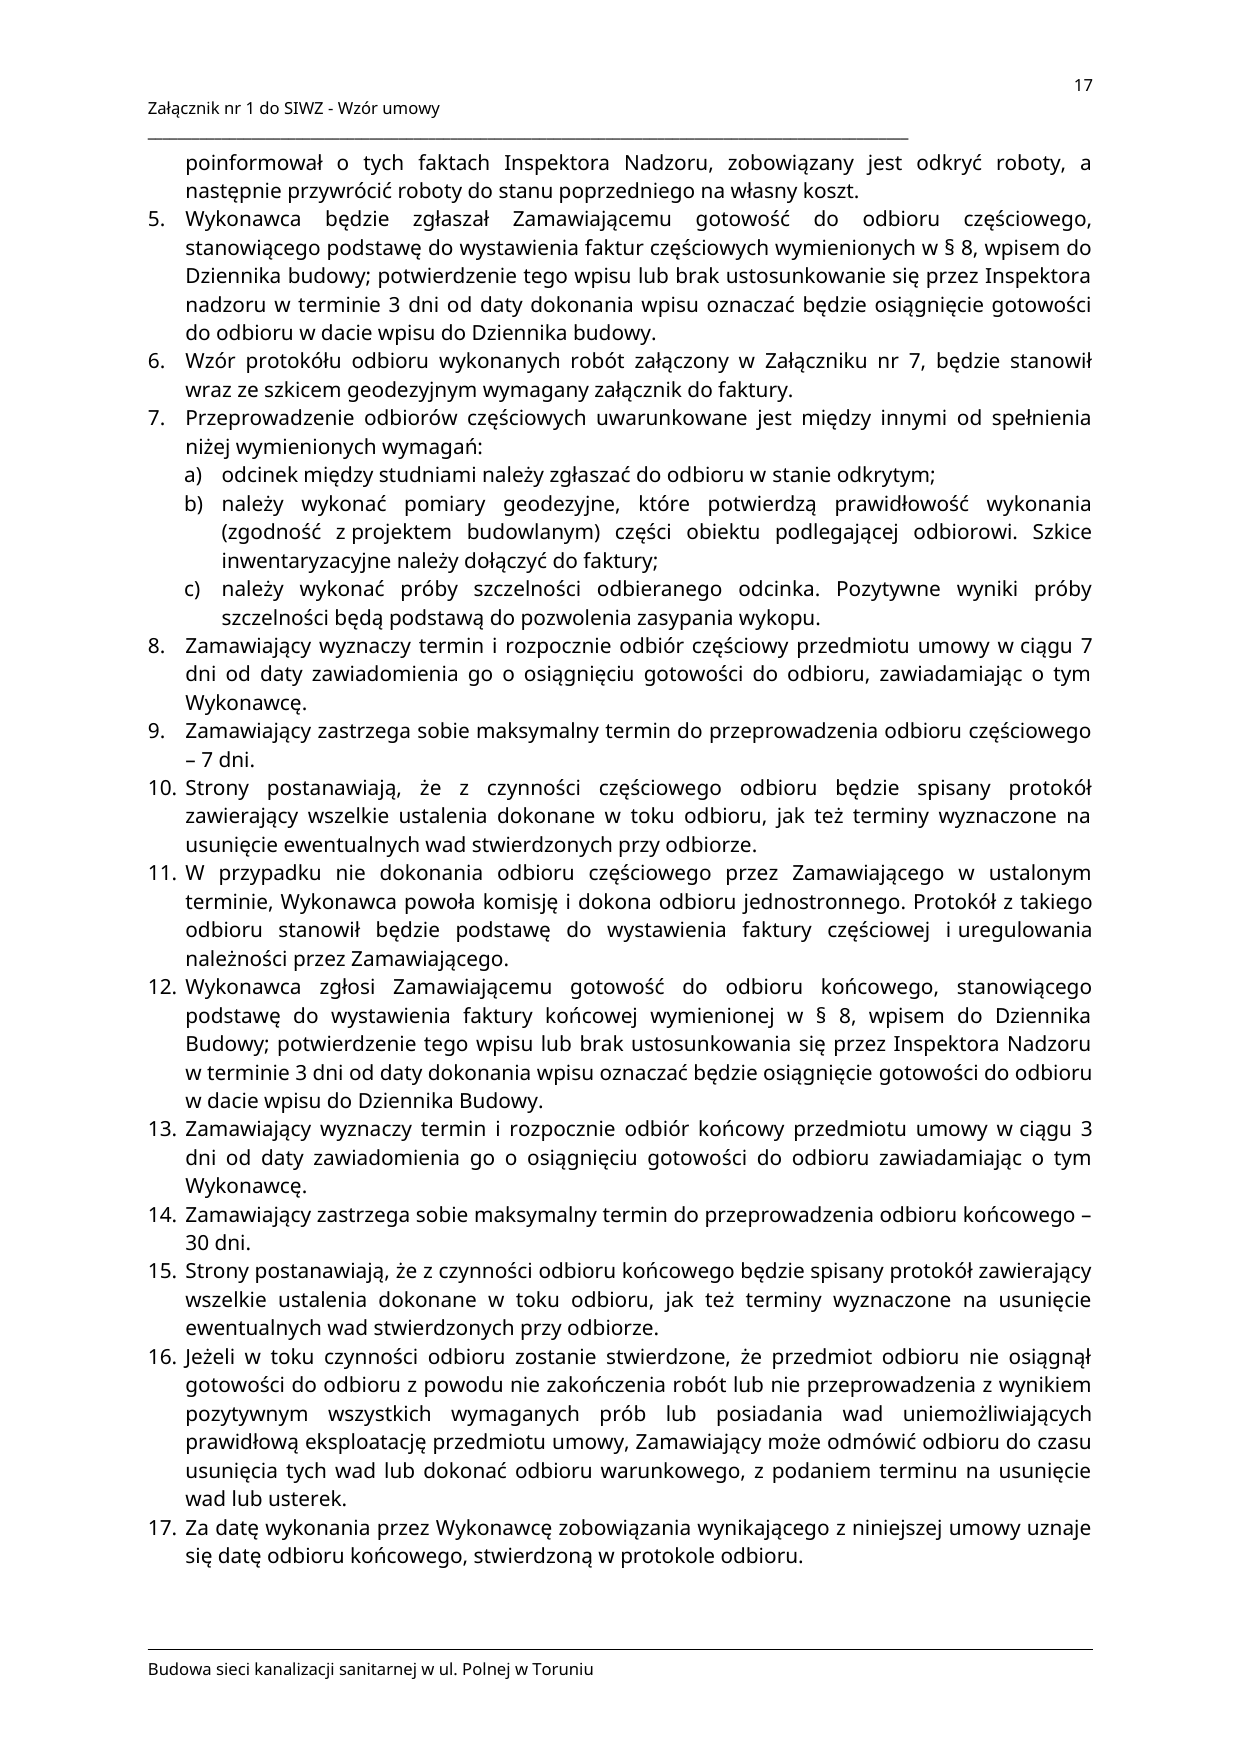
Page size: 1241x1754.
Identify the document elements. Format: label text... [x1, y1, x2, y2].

list Jeżeli w toku czynności odbioru zostanie stwierdzone, że przedmiot odbioru nie osiągnął gotowości do odbioru z powodu nie zakończenia robót lub nie przeprowadzenia z wynikiem pozytywnym wszystkich wymaganych prób lub posiadania wad uniemożliwiających prawidłową eksploatację przedmiotu umowy, Zamawiający może odmówić odbioru do czasu usunięcia tych wad lub dokonać odbioru warunkowego, z podaniem terminu na usunięcie wad lub usterek. [148, 1342, 1093, 1513]
list Strony postanawiają, że z czynności częściowego odbioru będzie spisany protokół zawierający wszelkie ustalenia dokonane w toku odbioru, jak też terminy wyznaczone na usunięcie ewentualnych wad stwierdzonych przy odbiorze. [148, 773, 1093, 858]
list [148, 148, 1093, 204]
list Wykonawca będzie zgłaszał Zamawiającemu gotowość do odbioru częściowego, stanowiącego podstawę do wystawienia faktur częściowych wymienionych w § 8, wpisem do Dziennika budowy; potwierdzenie tego wpisu lub brak ustosunkowanie się przez Inspektora nadzoru w terminie 3 dni od daty dokonania wpisu oznaczać będzie osiągnięcie gotowości do odbioru w dacie wpisu do Dziennika budowy. [148, 204, 1093, 347]
list Za datę wykonania przez Wykonawcę zobowiązania wynikającego z niniejszej umowy uznaje się datę odbioru końcowego, stwierdzoną w protokole odbioru. [148, 1513, 1093, 1569]
list odcinek między studniami należy zgłaszać do odbioru w stanie odkrytym; [184, 460, 1093, 489]
list W przypadku nie dokonania odbioru częściowego przez Zamawiającego w ustalonym terminie, Wykonawca powoła komisję i dokona odbioru jednostronnego. Protokół z takiego odbioru stanowił będzie podstawę do wystawienia faktury częściowej i uregulowania należności przez Zamawiającego. [148, 858, 1093, 972]
list Przeprowadzenie odbiorów częściowych uwarunkowane jest między innymi od spełnienia niżej wymienionych wymagań: [148, 403, 1093, 460]
list Wykonawca zgłosi Zamawiającemu gotowość do odbioru końcowego, stanowiącego podstawę do wystawienia faktury końcowej wymienionej w § 8, wpisem do Dziennika Budowy; potwierdzenie tego wpisu lub brak ustosunkowania się przez Inspektora Nadzoru w terminie 3 dni od daty dokonania wpisu oznaczać będzie osiągnięcie gotowości do odbioru w dacie wpisu do Dziennika Budowy. [148, 972, 1093, 1114]
list Zamawiający zastrzega sobie maksymalny termin do przeprowadzenia odbioru końcowego – 30 dni. [148, 1200, 1093, 1257]
list Wzór protokółu odbioru wykonanych robót załączony w Załączniku nr 7, będzie stanowił wraz ze szkicem geodezyjnym wymagany załącznik do faktury. [148, 347, 1093, 403]
list Zamawiający wyznaczy termin i rozpocznie odbiór końcowy przedmiotu umowy w ciągu 3 dni od daty zawiadomienia go o osiągnięciu gotowości do odbioru zawiadamiając o tym Wykonawcę. [148, 1114, 1093, 1200]
list należy wykonać próby szczelności odbieranego odcinka. Pozytywne wyniki próby szczelności będą podstawą do pozwolenia zasypania wykopu. [184, 574, 1093, 631]
list Zamawiający wyznaczy termin i rozpocznie odbiór częściowy przedmiotu umowy w ciągu 7 dni od daty zawiadomienia go o osiągnięciu gotowości do odbioru, zawiadamiając o tym Wykonawcę. [148, 631, 1093, 716]
list Strony postanawiają, że z czynności odbioru końcowego będzie spisany protokół zawierający wszelkie ustalenia dokonane w toku odbioru, jak też terminy wyznaczone na usunięcie ewentualnych wad stwierdzonych przy odbiorze. [148, 1257, 1093, 1342]
list należy wykonać pomiary geodezyjne, które potwierdzą prawidłowość wykonania (zgodność z projektem budowlanym) części obiektu podlegającej odbiorowi. Szkice inwentaryzacyjne należy dołączyć do faktury; [184, 489, 1093, 574]
list Zamawiający zastrzega sobie maksymalny termin do przeprowadzenia odbioru częściowego – 7 dni. [148, 716, 1093, 773]
